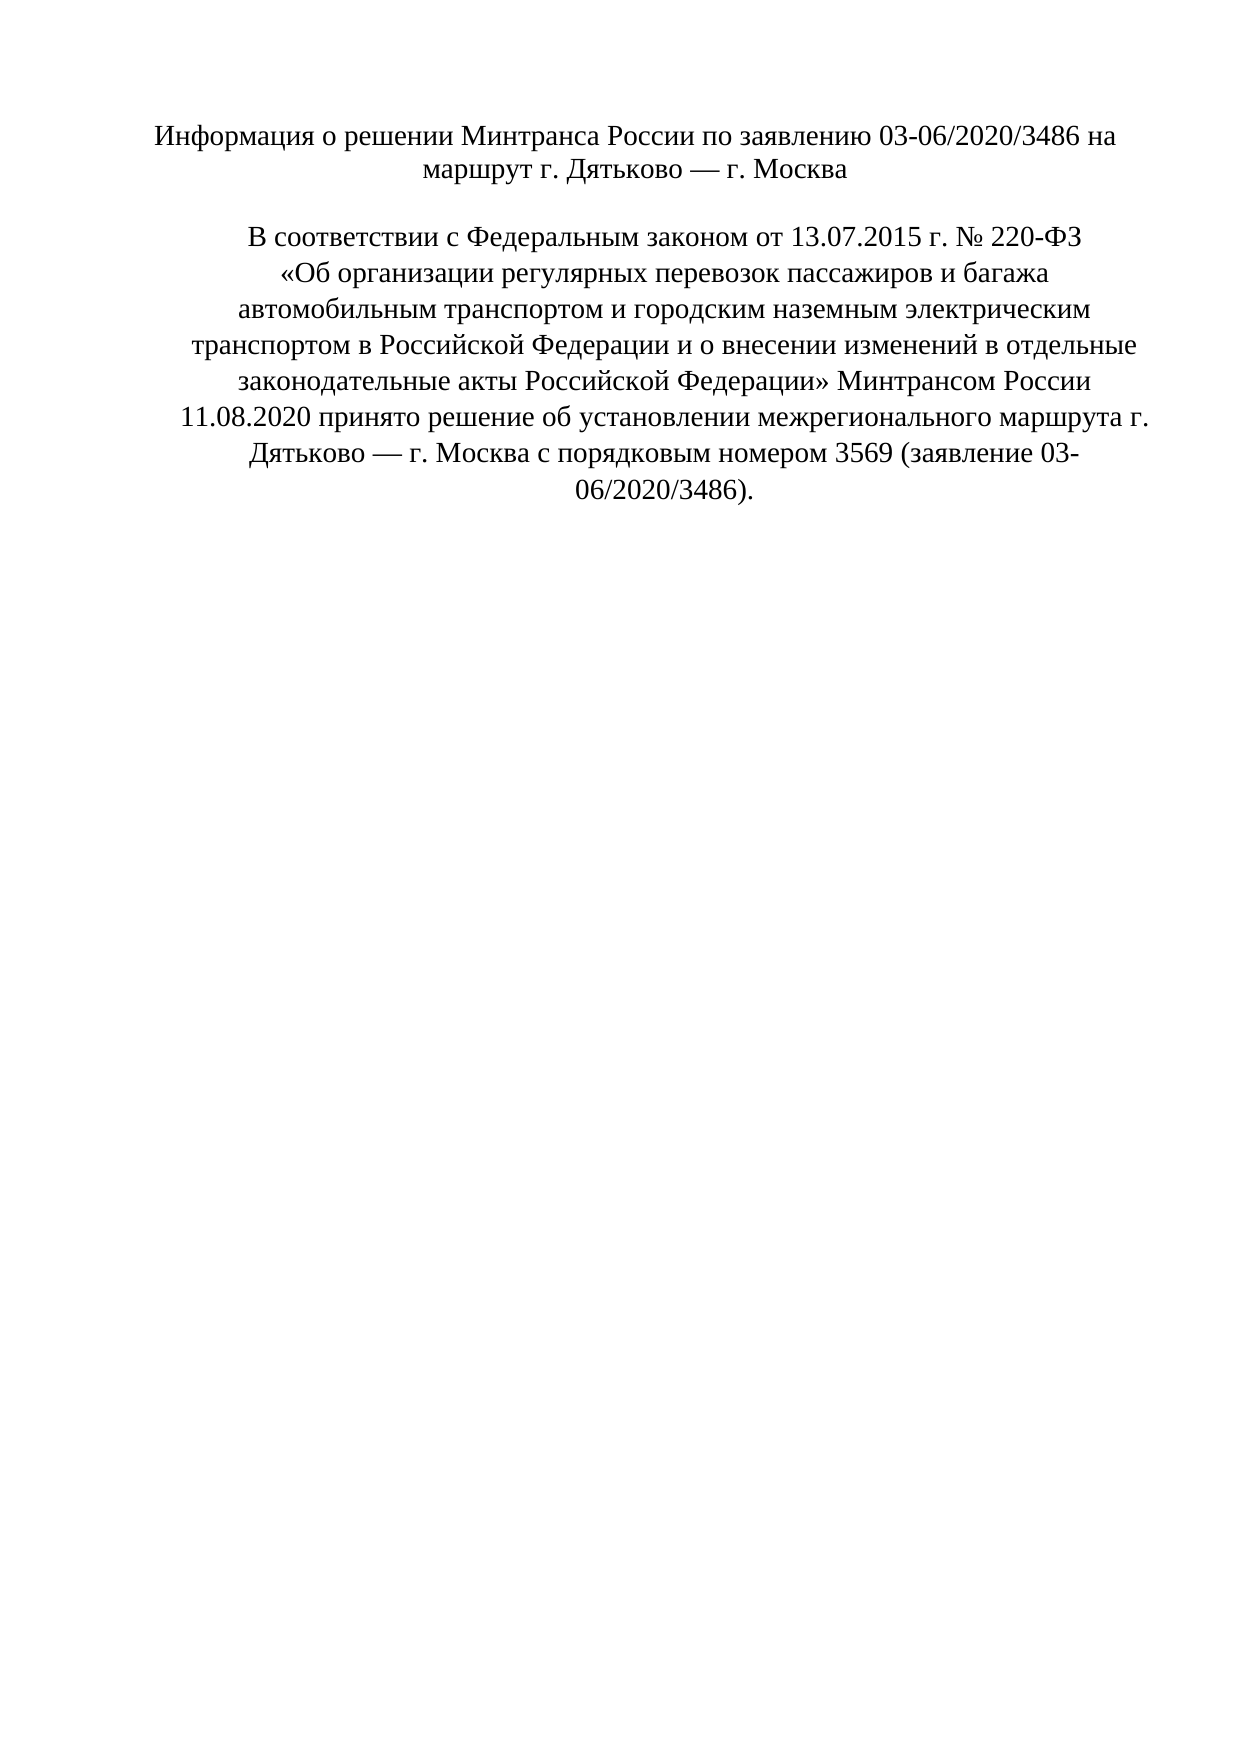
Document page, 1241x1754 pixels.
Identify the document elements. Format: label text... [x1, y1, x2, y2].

text В соответствии с Федеральным законом от 13.07.2015 г. № 220-ФЗ «Об организации регулярных перевозок пассажиров и багажа автомобильным транспортом и городским наземным электрическим транспортом в Российской Федерации и о внесении изменений в отдельные законодательные акты Российской Федерации» Минтрансом России 11.08.2020 принято решение об установлении межрегионального маршрута г. Дятьково — г. Москва с порядковым номером 3569 (заявление 03-06/2020/3486). [177, 219, 1152, 505]
text Информация о решении Минтранса России по заявлению 03-06/2020/3486 на маршрут г. Дятьково — г. Москва [118, 118, 1152, 185]
